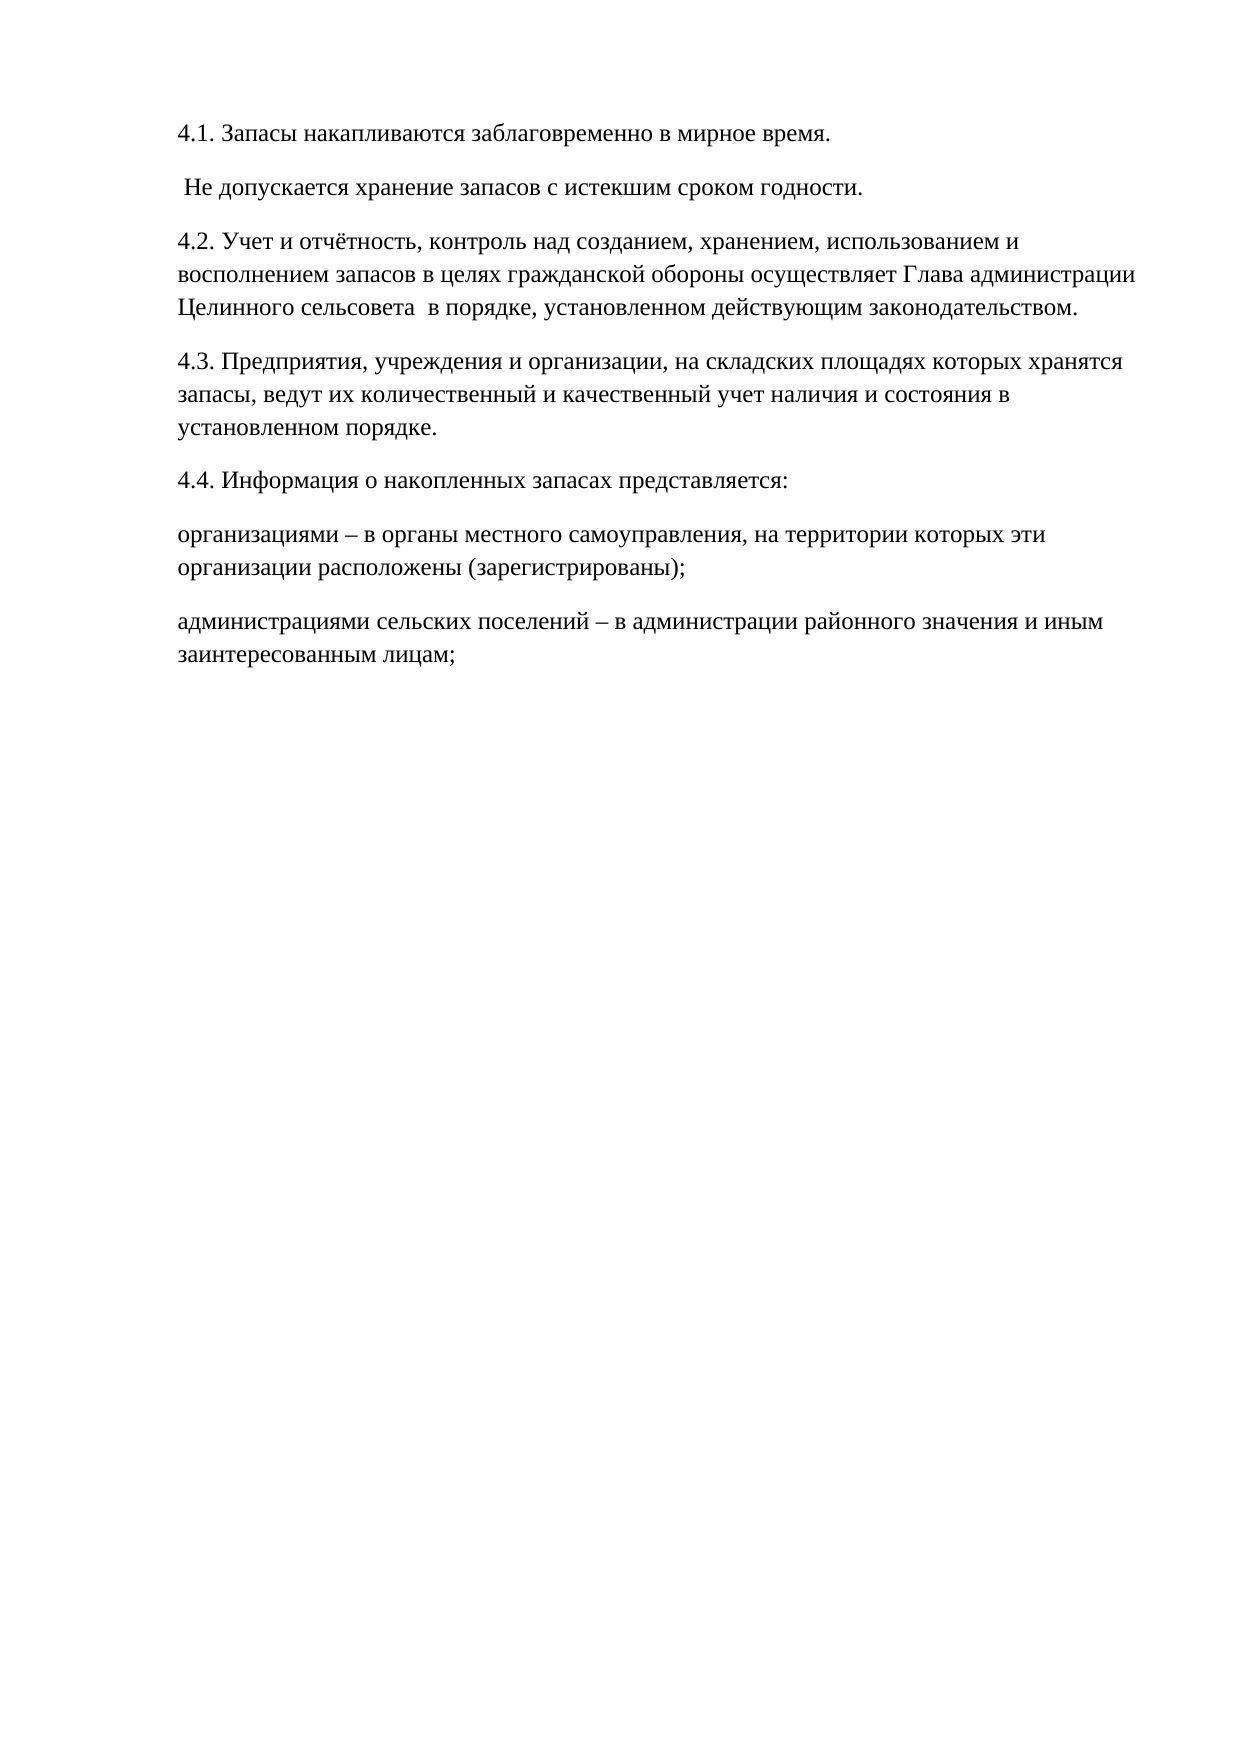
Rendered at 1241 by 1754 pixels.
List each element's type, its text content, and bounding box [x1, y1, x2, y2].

text Не допускается хранение запасов с истекшим сроком годности. [177, 172, 1152, 201]
text администрациями сельских поселений – в администрации районного значения и иным заинтересованным лицам; [177, 606, 1152, 668]
text 4.1. Запасы накапливаются заблаговременно в мирное время. [177, 118, 1152, 147]
text 4.3. Предприятия, учреждения и организации, на складских площадях которых хранятся запасы, ведут их количественный и качественный учет наличия и состояния в установленном порядке. [177, 346, 1152, 441]
text 4.4. Информация о накопленных запасах представляется: [177, 466, 1152, 494]
text организациями – в органы местного самоуправления, на территории которых эти организации расположены (зарегистрированы); [177, 519, 1152, 581]
text 4.2. Учет и отчётность, контроль над созданием, хранением, использованием и восполнением запасов в целях гражданской обороны осуществляет Глава администрации Целинного сельсовета в порядке, установленном действующим законодательством. [177, 226, 1152, 321]
